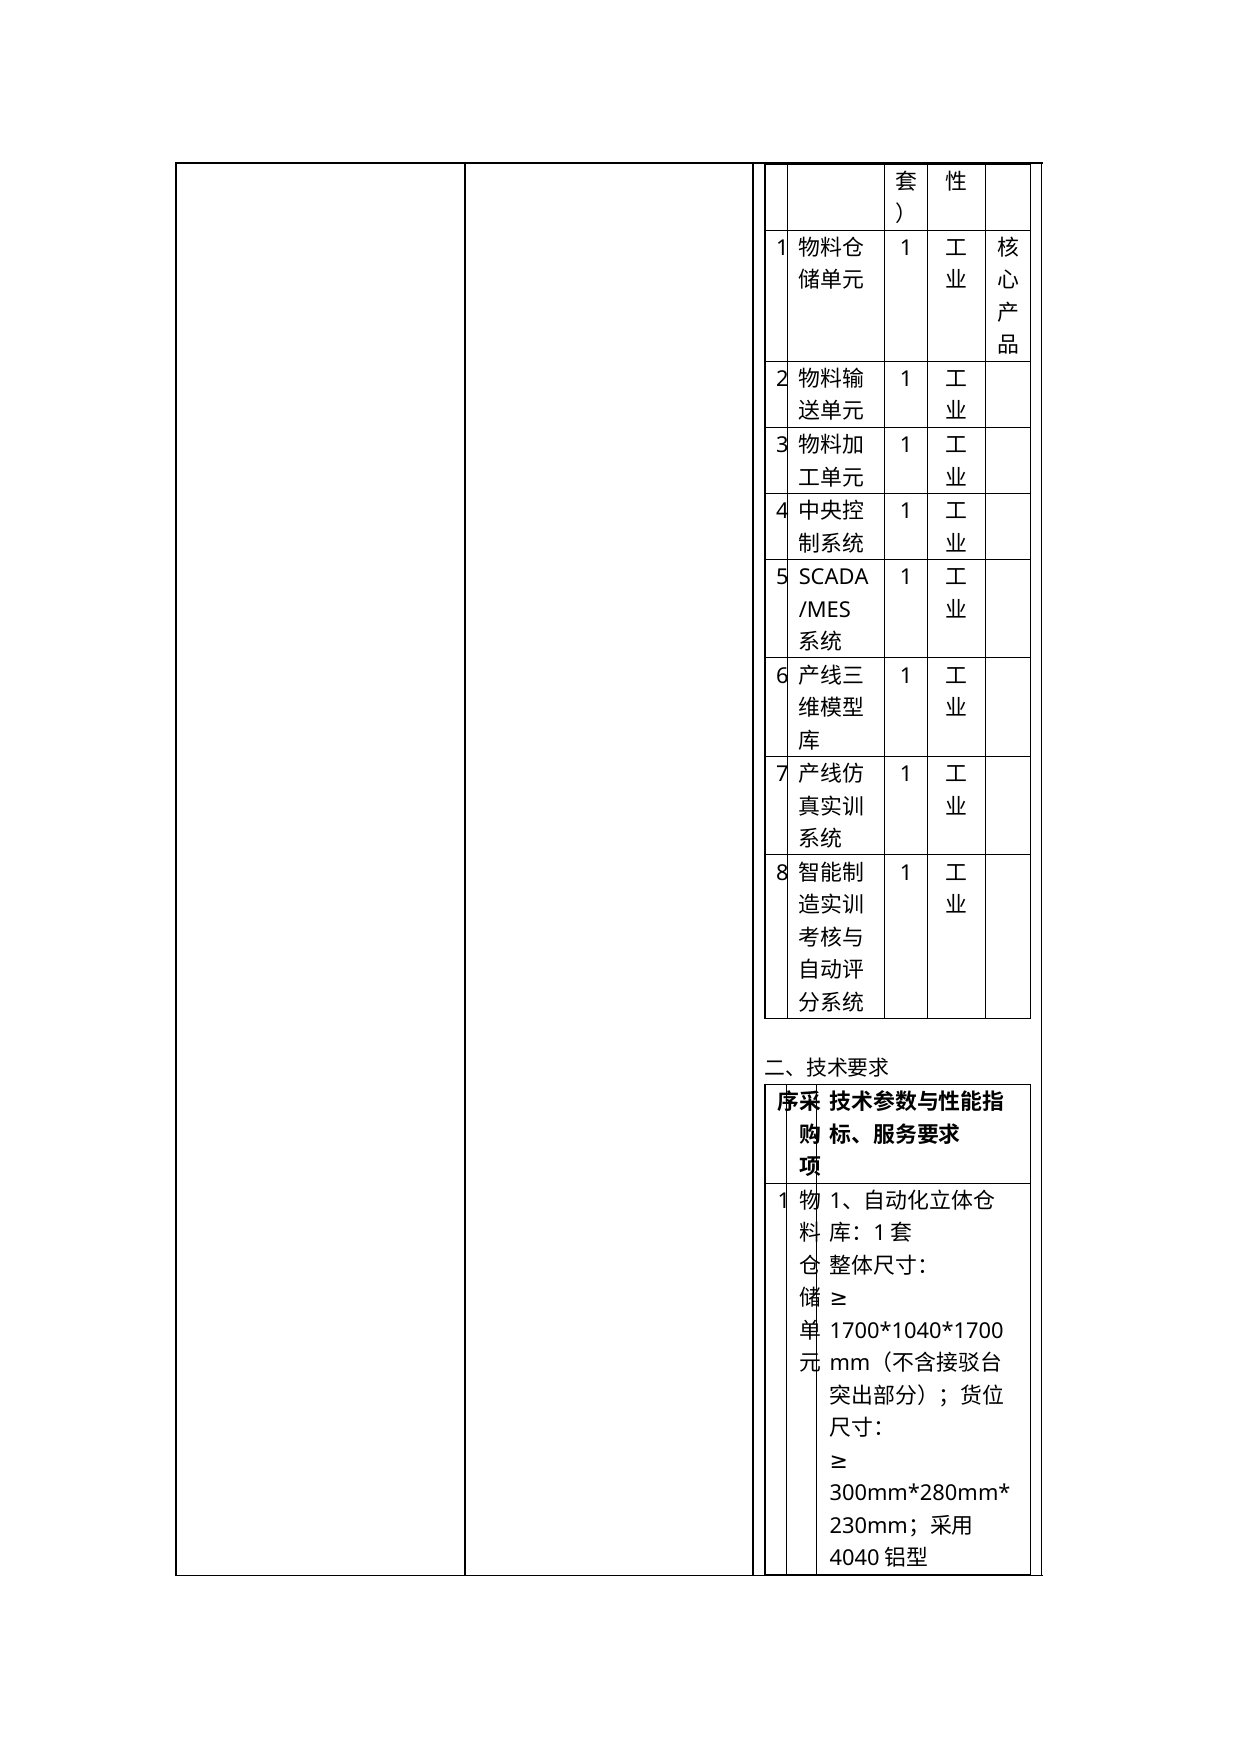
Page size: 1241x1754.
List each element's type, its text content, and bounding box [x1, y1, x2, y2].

table_cell 一、采购清单 二、技术要求 [754, 164, 1041, 1574]
table_cell 1 [177, 164, 464, 1574]
table_cell [466, 164, 752, 1574]
